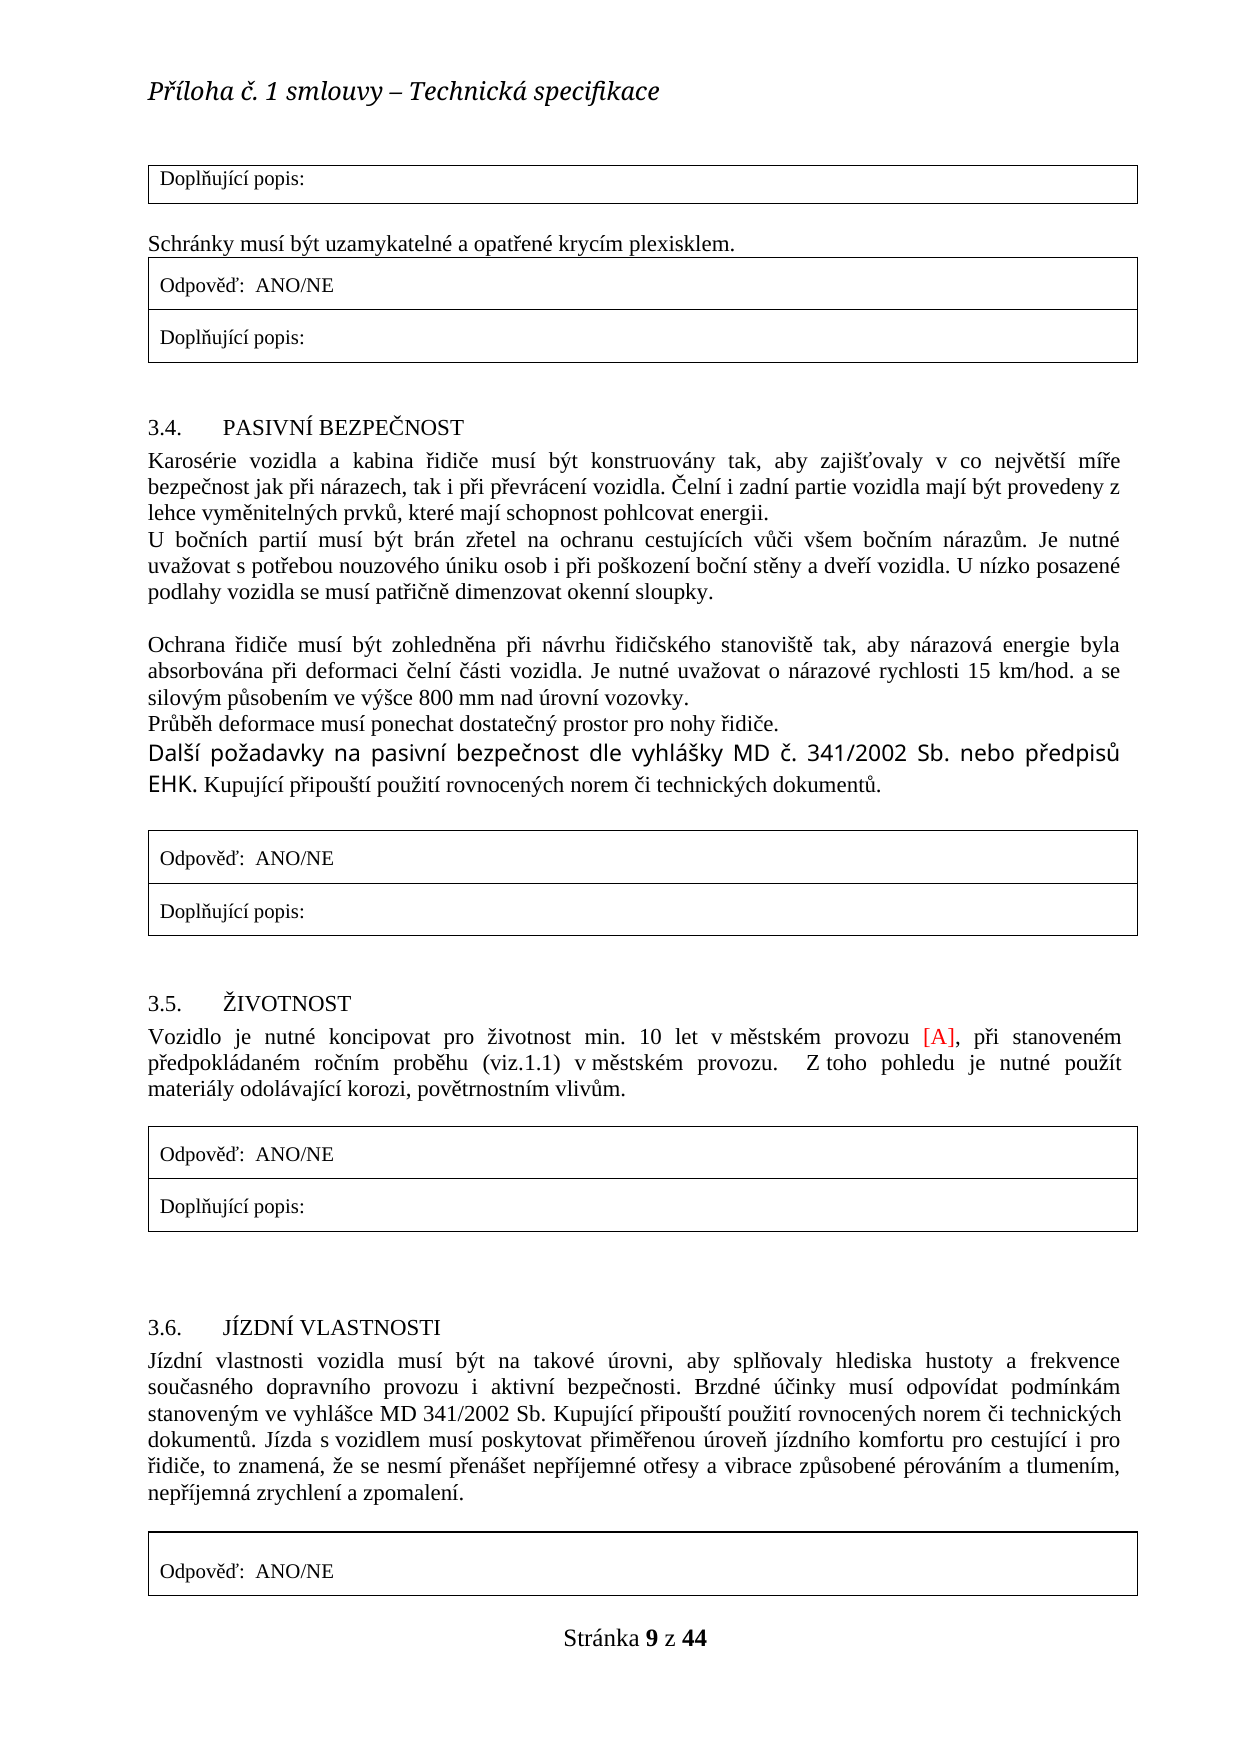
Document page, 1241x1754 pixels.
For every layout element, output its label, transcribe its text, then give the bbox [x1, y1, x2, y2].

table_header Odpověď: ANO/NE [149, 831, 1137, 883]
table_cell Doplňující popis: [149, 1179, 1137, 1231]
table_header Odpověď: ANO/NE [149, 1533, 1137, 1595]
text Vozidlo je nutné koncipovat pro životnost min. 10 let v městském provozu [A], při stanoveném předpokládaném ročním proběhu (viz.1.1) v městském provozu. Z toho pohledu je nutné použít materiály odolávající korozi, povětrnostním vlivům. [148, 1023, 1122, 1102]
table_cell Doplňující popis: [149, 310, 1137, 362]
text Jízdní vlastnosti vozidla musí být na takové úrovni, aby splňovaly hlediska hustoty a frekvence současného dopravního provozu i aktivní bezpečnosti. Brzdné účinky musí odpovídat podmínkám stanoveným ve vyhlášce MD 341/2002 Sb. Kupující připouští použití rovnocených norem či technických dokumentů. Jízda s vozidlem musí poskytovat přiměřenou úroveň jízdního komfortu pro cestující i pro řidiče, to znamená, že se nesmí přenášet nepříjemné otřesy a vibrace způsobené pérováním a tlumením, nepříjemná zrychlení a zpomalení. [148, 1347, 1122, 1505]
table_header Odpověď: ANO/NE [149, 1127, 1137, 1178]
table_cell Doplňující popis: [149, 884, 1137, 935]
subtitle Životnost [148, 990, 1122, 1016]
text Další požadavky na pasivní bezpečnost dle vyhlášky MD č. 341/2002 Sb. nebo předpisů EHK. Kupující připouští použití rovnocených norem či technických dokumentů. [148, 737, 1122, 799]
text Ochrana řidiče musí být zohledněna při návrhu řidičského stanoviště tak, aby nárazová energie byla absorbována při deformaci čelní části vozidla. Je nutné uvažovat o nárazové rychlosti 15 km/hod. a se silovým působením ve výšce 800 mm nad úrovní vozovky. [148, 631, 1122, 710]
subtitle Jízdní vlastnosti [148, 1314, 1122, 1341]
subtitle Pasivní bezpečnost [148, 414, 1122, 440]
table_cell Doplňující popis: [149, 166, 1137, 203]
text Průběh deformace musí ponechat dostatečný prostor pro nohy řidiče. [148, 710, 1122, 737]
table_header Odpověď: ANO/NE [149, 258, 1137, 309]
text U bočních partií musí být brán zřetel na ochranu cestujících vůči všem bočním nárazům. Je nutné uvažovat s potřebou nouzového úniku osob i při poškození boční stěny a dveří vozidla. U nízko posazené podlahy vozidla se musí patřičně dimenzovat okenní sloupky. [148, 526, 1122, 605]
text Schránky musí být uzamykatelné a opatřené krycím plexisklem. [148, 230, 1122, 257]
text Karosérie vozidla a kabina řidiče musí být konstruovány tak, aby zajišťovaly v co největší míře bezpečnost jak při nárazech, tak i při převrácení vozidla. Čelní i zadní partie vozidla mají být provedeny z lehce vyměnitelných prvků, které mají schopnost pohlcovat energii. [148, 447, 1122, 526]
